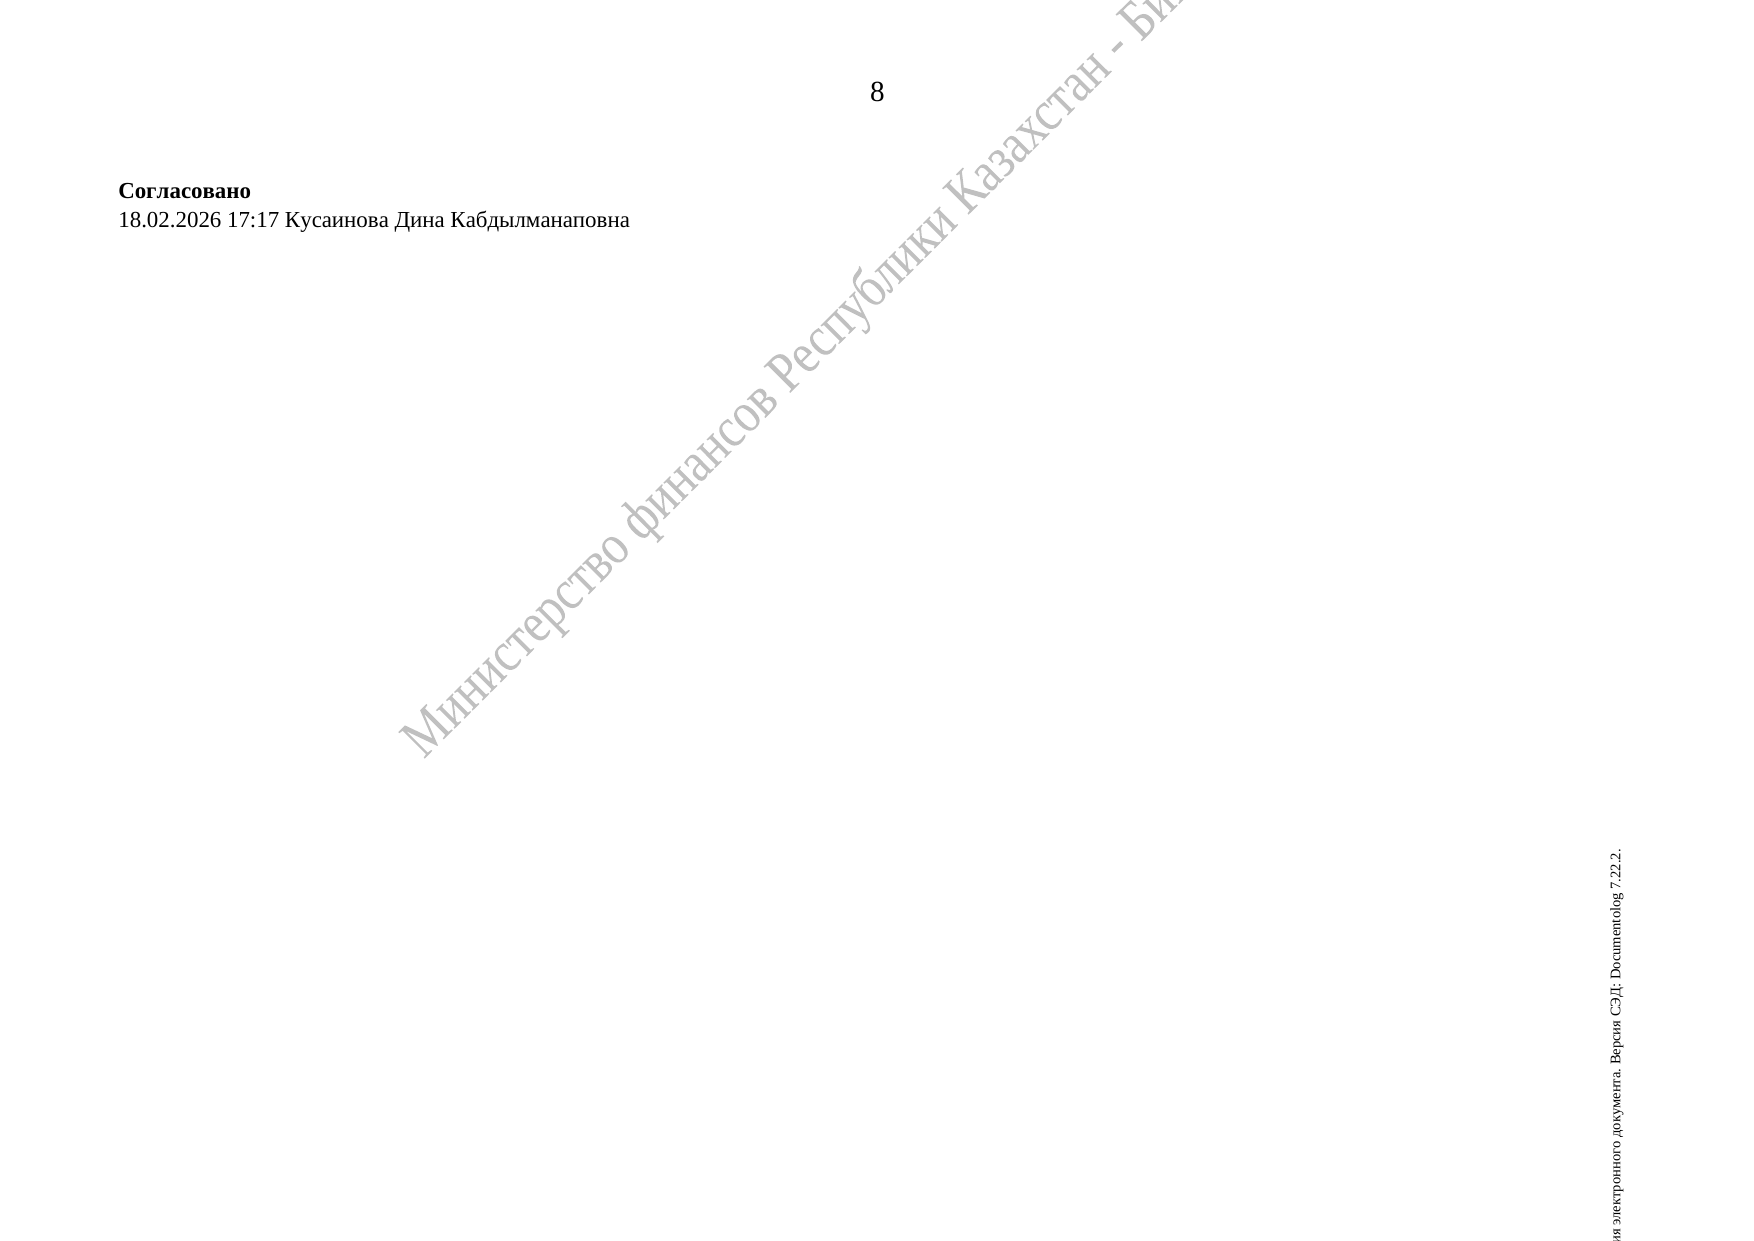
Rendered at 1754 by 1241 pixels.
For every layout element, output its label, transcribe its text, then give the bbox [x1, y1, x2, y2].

text Согласовано [118, 177, 1636, 203]
text 18.02.2026 17:17 Кусаинова Дина Кабдылманаповна [118, 206, 1636, 232]
